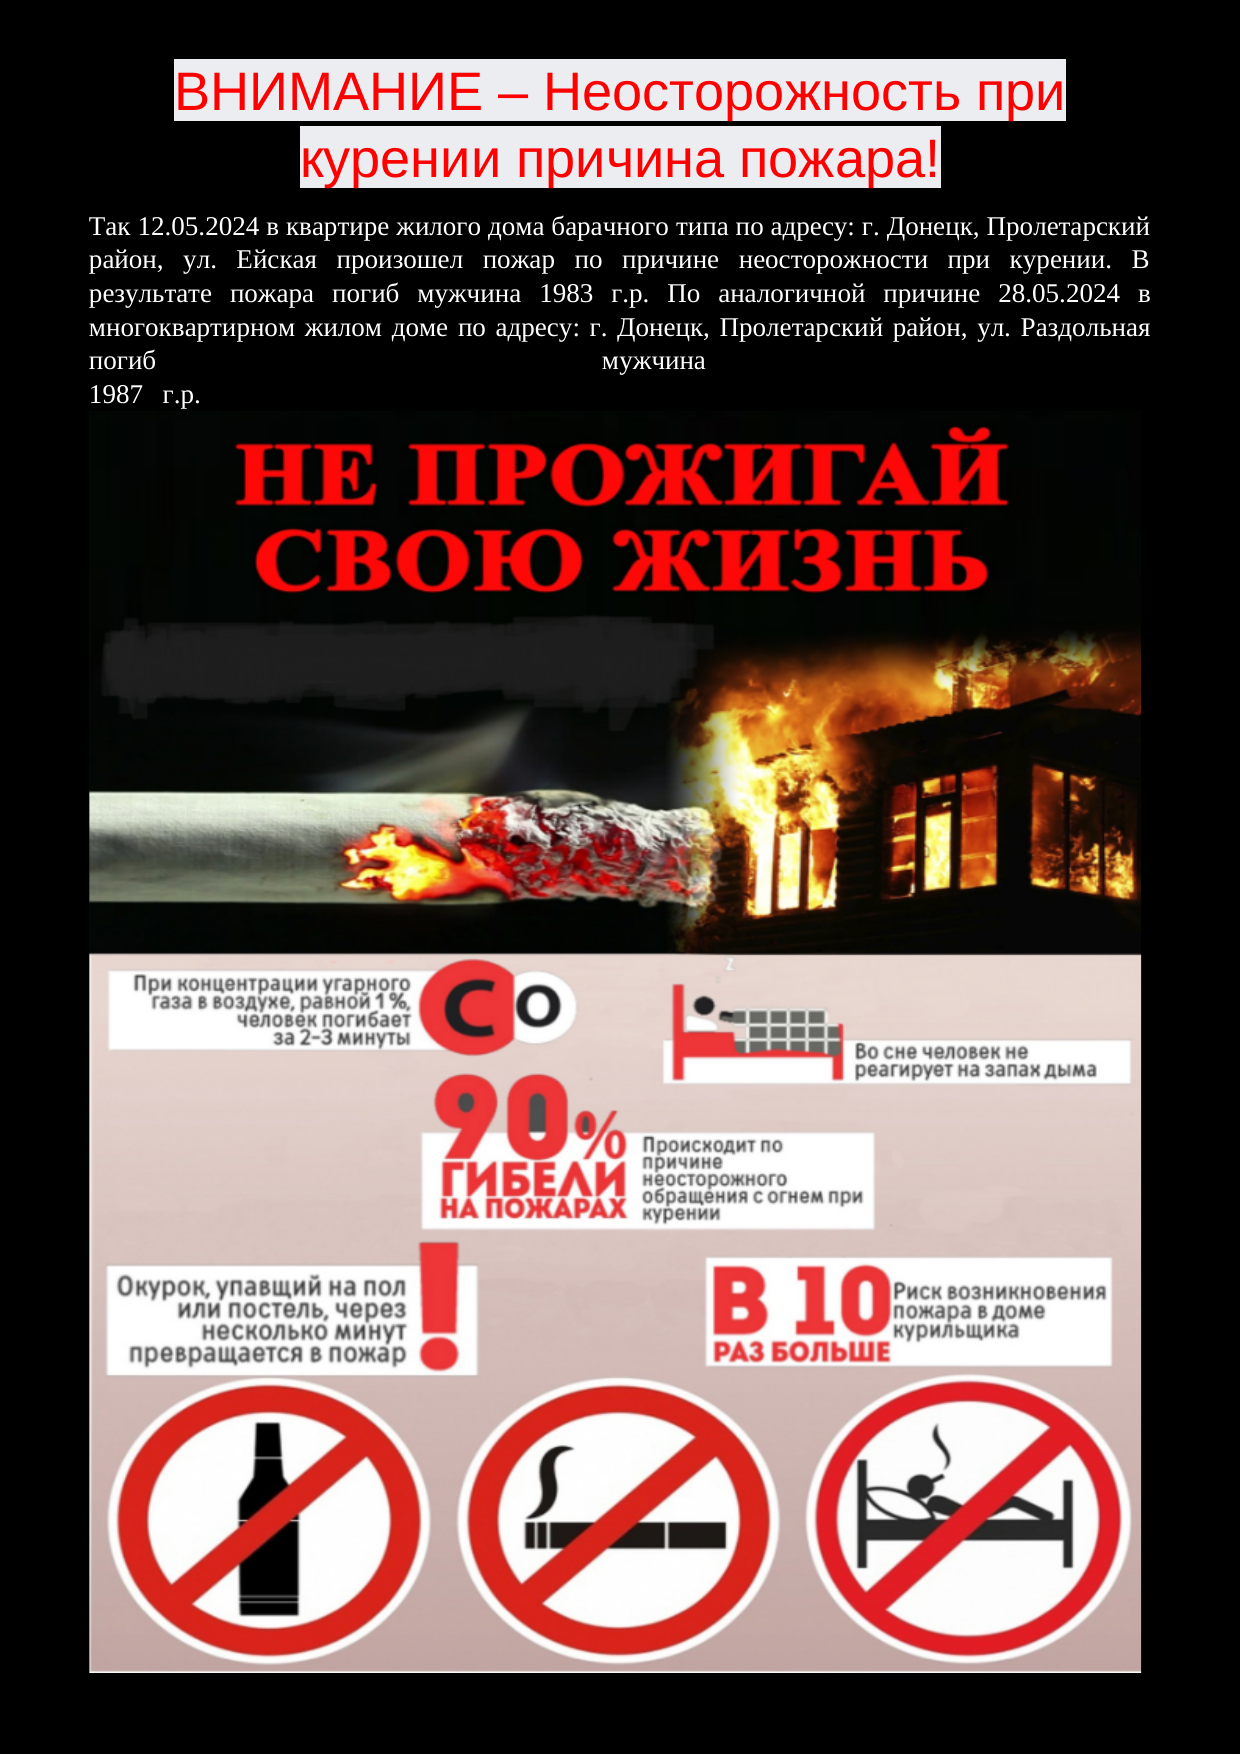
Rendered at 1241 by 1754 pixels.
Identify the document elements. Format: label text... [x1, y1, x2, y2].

picture [88, 411, 1142, 1673]
text ВНИМАНИЕ – Неосторожность при курении причина пожара! [89, 59, 1152, 188]
